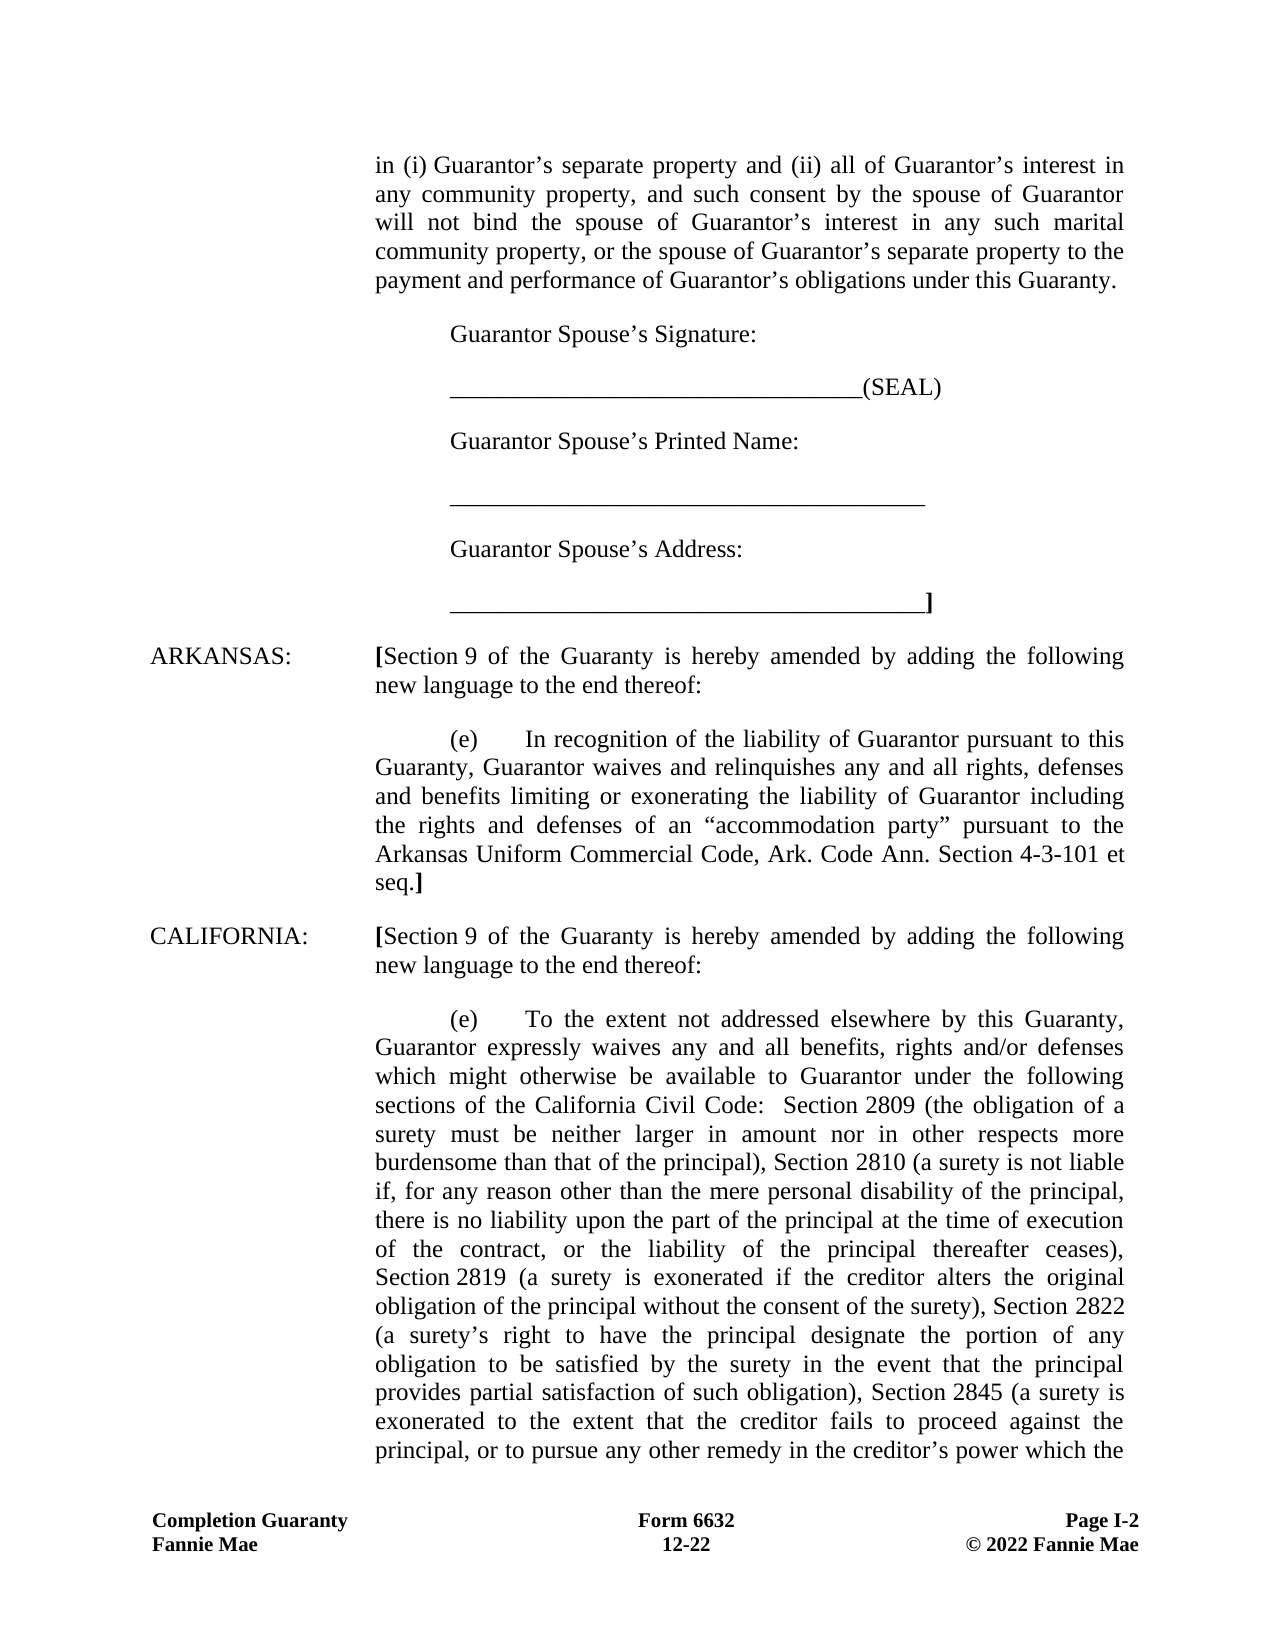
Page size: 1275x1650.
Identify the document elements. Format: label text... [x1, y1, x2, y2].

text ______________________________________ [375, 480, 1125, 509]
text CALIFORNIA: [Section 9 of the Guaranty is hereby amended by adding the following new language to the end thereof: [150, 921, 1125, 979]
text Guarantor Spouse’s Signature: [375, 319, 1125, 347]
text ARKANSAS: [Section 9 of the Guaranty is hereby amended by adding the following new language to the end thereof: [150, 641, 1125, 699]
text _________________________________(SEAL) [375, 372, 1125, 401]
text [375, 1004, 1125, 1464]
text Guarantor Spouse’s Address: [375, 534, 1125, 562]
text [375, 150, 1125, 294]
text (e) In recognition of the liability of Guarantor pursuant to this Guaranty, Guarantor waives and relinquishes any and all rights, defenses and benefits limiting or exonerating the liability of Guarantor including the rights and defenses of an “accommodation party” pursuant to the Arkansas Uniform Commercial Code, Ark. Code Ann. Section 4-3-101 et seq.] [375, 724, 1125, 896]
text ______________________________________] [375, 587, 1125, 616]
text Guarantor Spouse’s Printed Name: [375, 426, 1125, 455]
